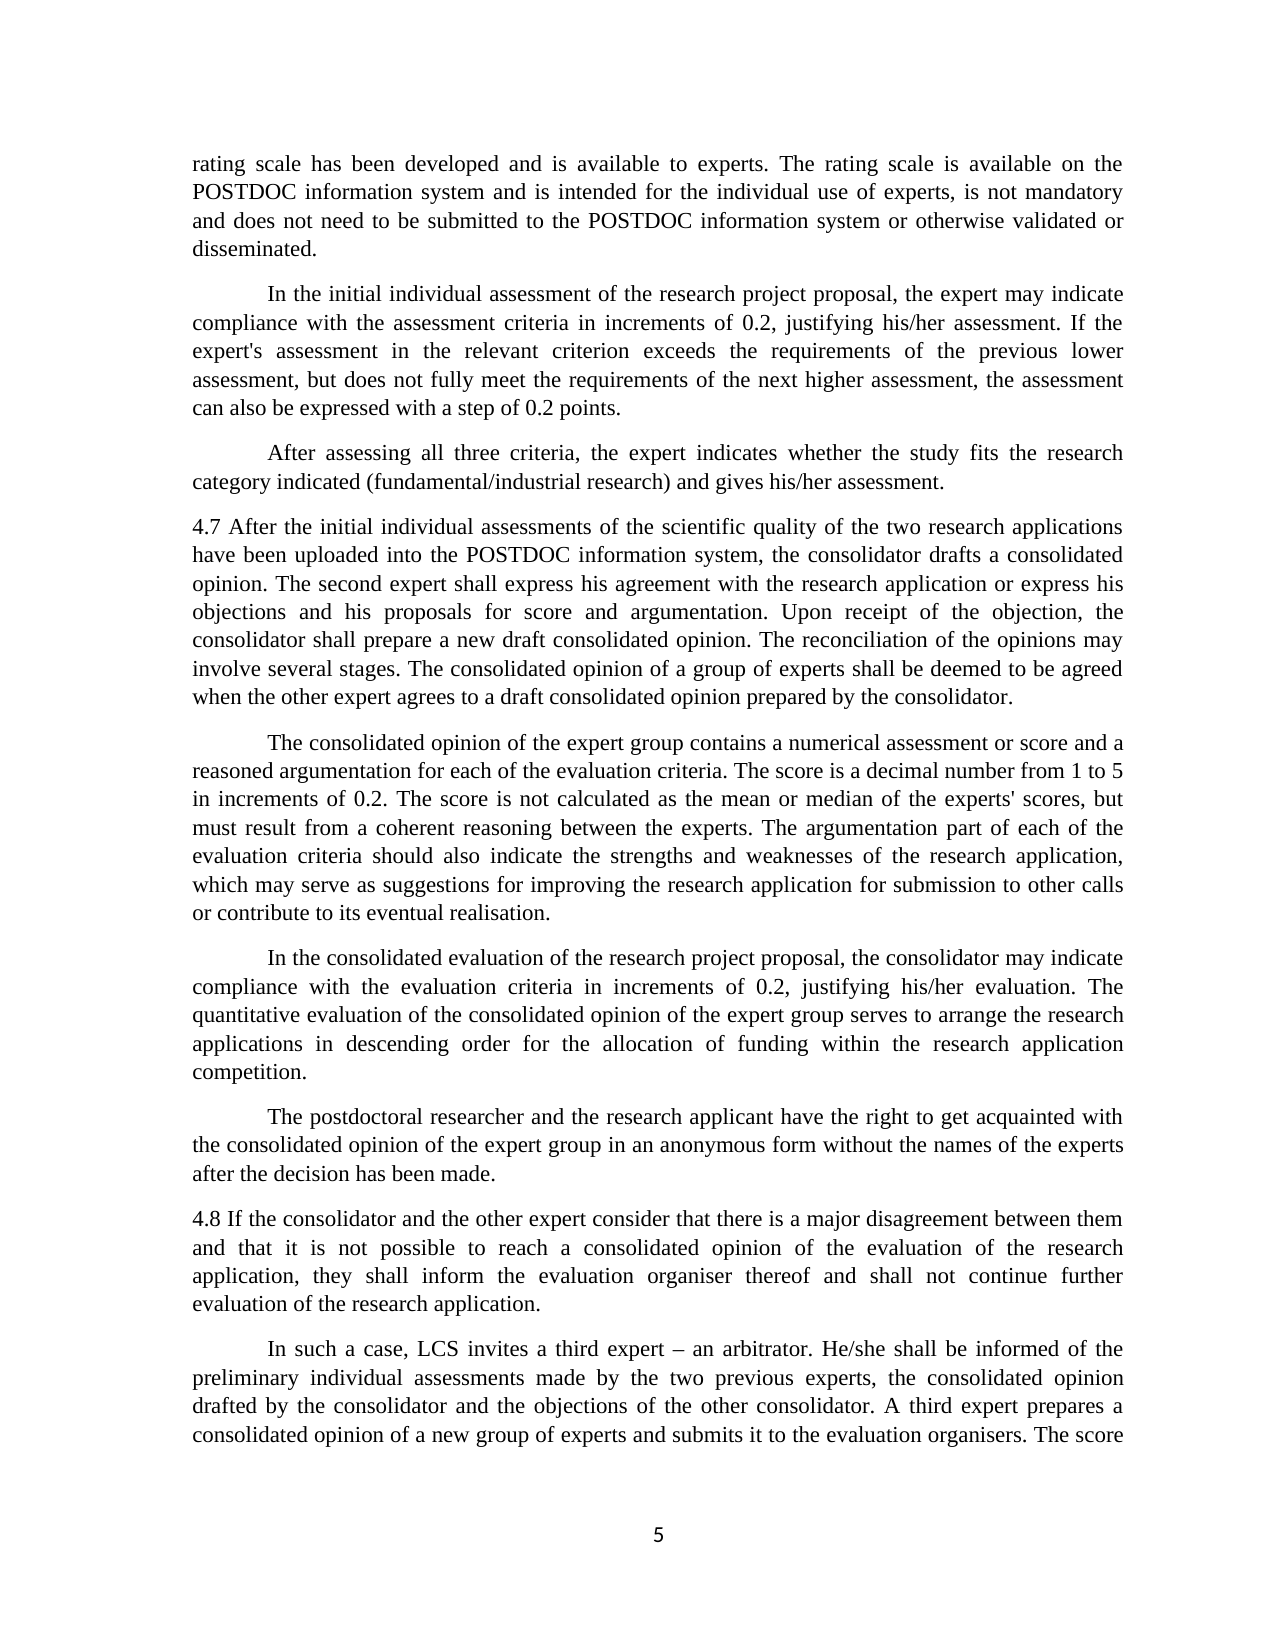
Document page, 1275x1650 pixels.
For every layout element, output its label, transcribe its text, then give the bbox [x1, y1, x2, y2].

text The postdoctoral researcher and the research applicant have the right to get acquainted with the consolidated opinion of the expert group in an anonymous form without the names of the experts after the decision has been made. [192, 1103, 1125, 1186]
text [192, 1336, 1125, 1447]
text After assessing all three criteria, the expert indicates whether the study fits the research category indicated (fundamental/industrial research) and gives his/her assessment. [192, 439, 1125, 494]
text 4.8 If the consolidator and the other expert consider that there is a major disagreement between them and that it is not possible to reach a consolidated opinion of the evaluation of the research application, they shall inform the evaluation organiser thereof and shall not continue further evaluation of the research application. [192, 1205, 1125, 1317]
text 4.7 After the initial individual assessments of the scientific quality of the two research applications have been uploaded into the POSTDOC information system, the consolidator drafts a consolidated opinion. The second expert shall express his agreement with the research application or express his objections and his proposals for score and argumentation. Upon receipt of the objection, the consolidator shall prepare a new draft consolidated opinion. The reconciliation of the opinions may involve several stages. The consolidated opinion of a group of experts shall be deemed to be agreed when the other expert agrees to a draft consolidated opinion prepared by the consolidator. [192, 513, 1125, 710]
text The consolidated opinion of the expert group contains a numerical assessment or score and a reasoned argumentation for each of the evaluation criteria. The score is a decimal number from 1 to 5 in increments of 0.2. The score is not calculated as the mean or median of the experts' scores, but must result from a coherent reasoning between the experts. The argumentation part of each of the evaluation criteria should also indicate the strengths and weaknesses of the research application, which may serve as suggestions for improving the research application for submission to other calls or contribute to its eventual realisation. [192, 728, 1125, 926]
text In the consolidated evaluation of the research project proposal, the consolidator may indicate compliance with the evaluation criteria in increments of 0.2, justifying his/her evaluation. The quantitative evaluation of the consolidated opinion of the expert group serves to arrange the research applications in descending order for the allocation of funding within the research application competition. [192, 944, 1125, 1084]
text In the initial individual assessment of the research project proposal, the expert may indicate compliance with the assessment criteria in increments of 0.2, justifying his/her assessment. If the expert's assessment in the relevant criterion exceeds the requirements of the previous lower assessment, but does not fully meet the requirements of the next higher assessment, the assessment can also be expressed with a step of 0.2 points. [192, 280, 1125, 421]
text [192, 150, 1125, 262]
